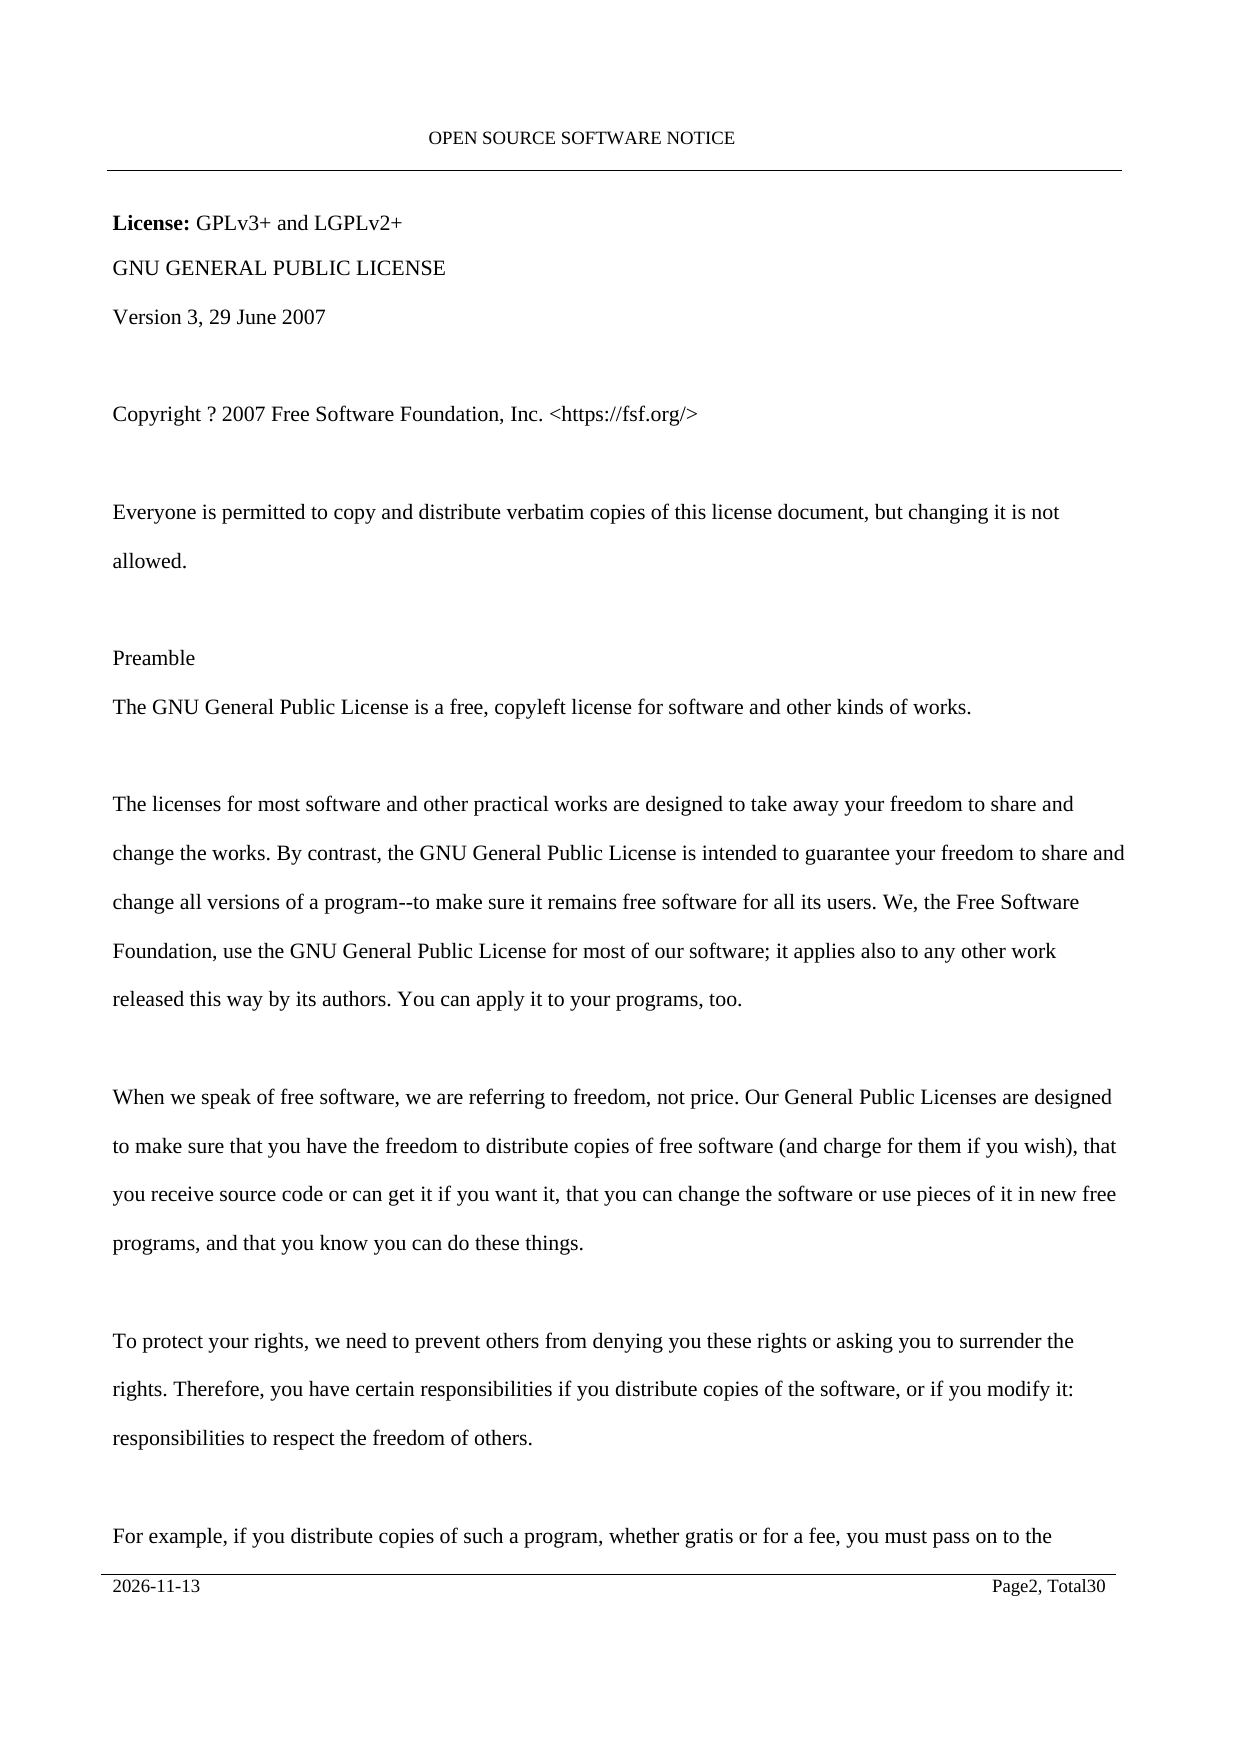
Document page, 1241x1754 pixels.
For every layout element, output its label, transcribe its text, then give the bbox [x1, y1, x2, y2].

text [112, 251, 1128, 1551]
text License: GPLv3+ and LGPLv2+ [112, 206, 1128, 239]
